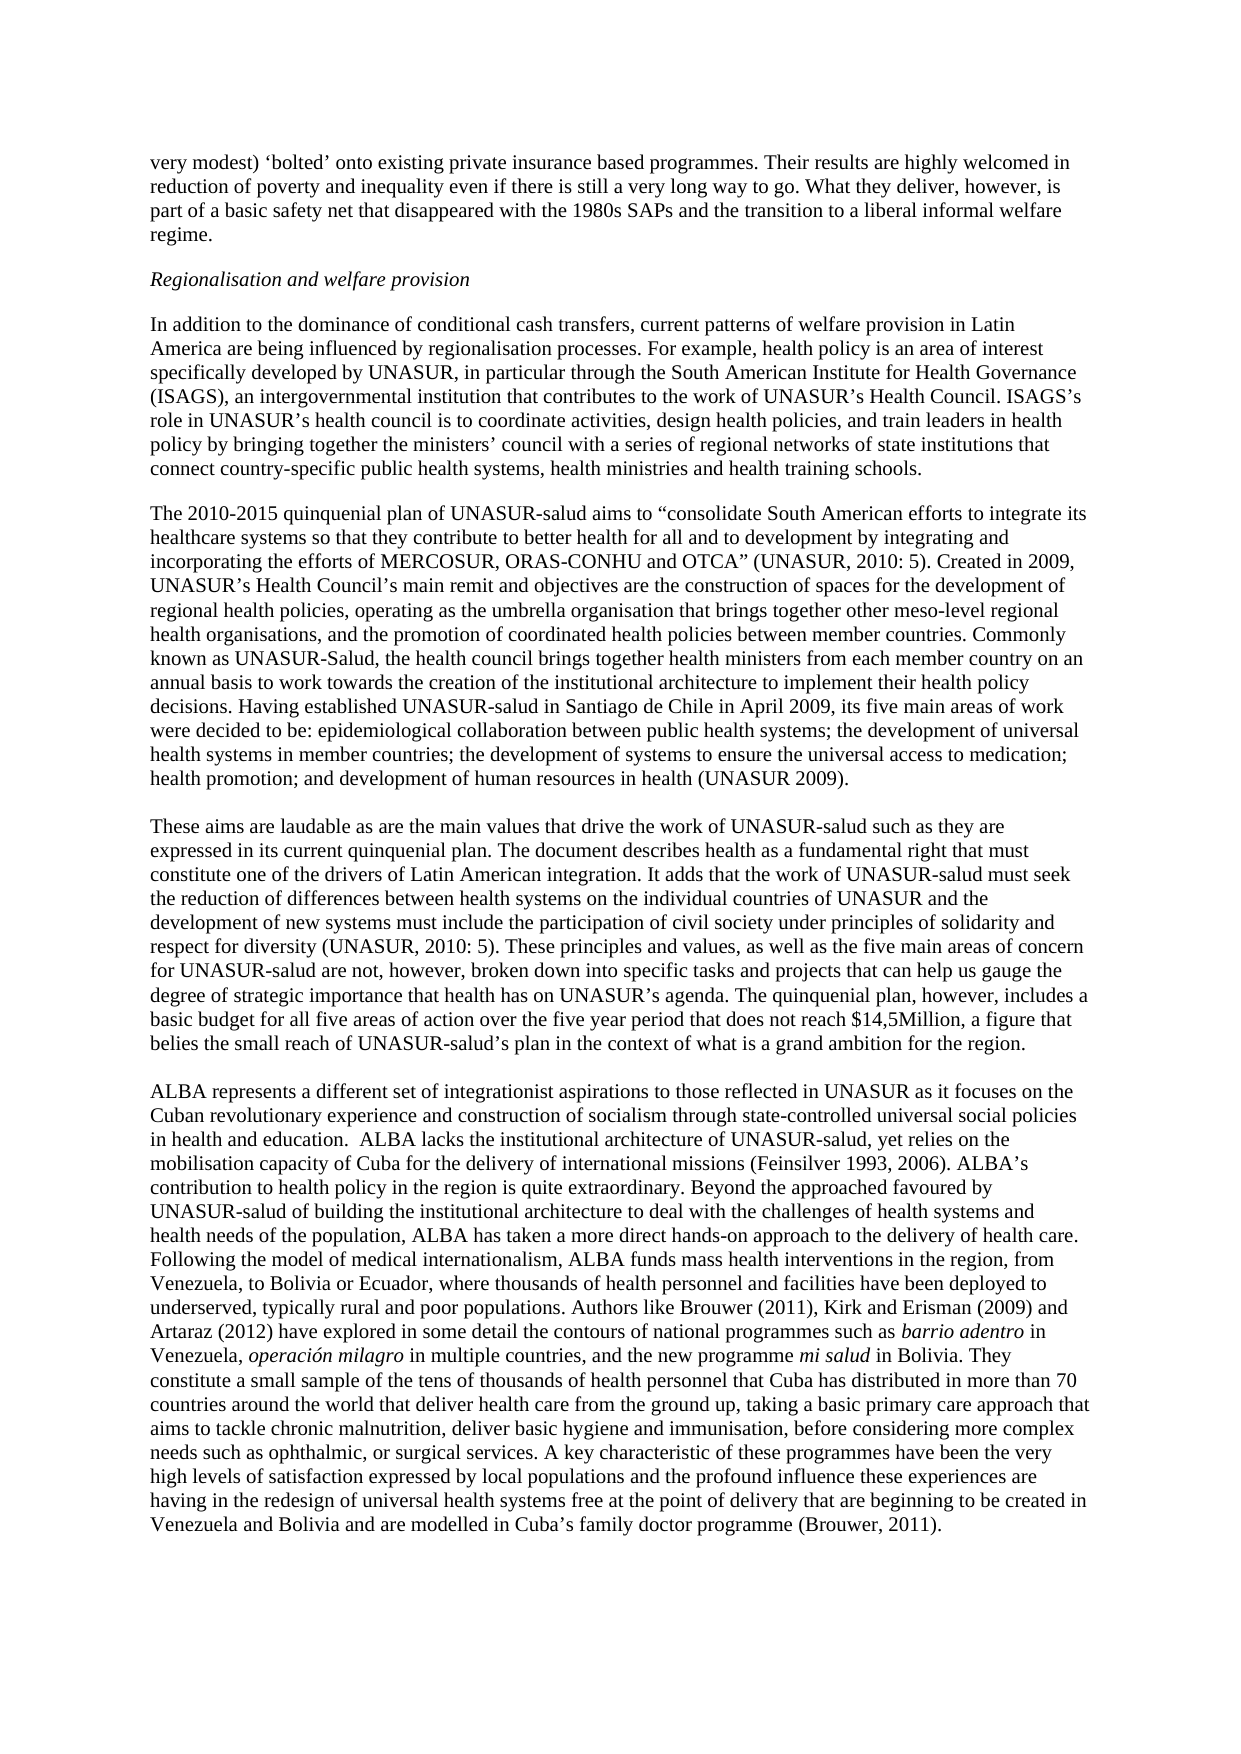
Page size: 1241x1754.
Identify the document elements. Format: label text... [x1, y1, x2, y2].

text The 2010-2015 quinquenial plan of UNASUR-salud aims to “consolidate South American efforts to integrate its healthcare systems so that they contribute to better health for all and to development by integrating and incorporating the efforts of MERCOSUR, ORAS-CONHU and OTCA” (UNASUR, 2010: 5). Created in 2009, UNASUR’s Health Council’s main remit and objectives are the construction of spaces for the development of regional health policies, operating as the umbrella organisation that brings together other meso-level regional health organisations, and the promotion of coordinated health policies between member countries. Commonly known as UNASUR-Salud, the health council brings together health ministers from each member country on an annual basis to work towards the creation of the institutional architecture to implement their health policy decisions. Having established UNASUR-salud in Santiago de Chile in April 2009, its five main areas of work were decided to be: epidemiological collaboration between public health systems; the development of universal health systems in member countries; the development of systems to ensure the universal access to medication; health promotion; and development of human resources in health (UNASUR 2009). [150, 501, 1090, 790]
text Regionalisation and welfare provision [150, 267, 1090, 291]
text These aims are laudable as are the main values that drive the work of UNASUR-salud such as they are expressed in its current quinquenial plan. The document describes health as a fundamental right that must constitute one of the drivers of Latin American integration. It adds that the work of UNASUR-salud must seek the reduction of differences between health systems on the individual countries of UNASUR and the development of new systems must include the participation of civil society under principles of solidarity and respect for diversity (UNASUR, 2010: 5). These principles and values, as well as the five main areas of concern for UNASUR-salud are not, however, broken down into specific tasks and projects that can help us gauge the degree of strategic importance that health has on UNASUR’s agenda. The quinquenial plan, however, includes a basic budget for all five areas of action over the five year period that does not reach $14,5Million, a figure that belies the small reach of UNASUR-salud’s plan in the context of what is a grand ambition for the region. [150, 814, 1090, 1055]
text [150, 150, 1090, 246]
text ALBA represents a different set of integrationist aspirations to those reflected in UNASUR as it focuses on the Cuban revolutionary experience and construction of socialism through state-controlled universal social policies in health and education. ALBA lacks the institutional architecture of UNASUR-salud, yet relies on the mobilisation capacity of Cuba for the delivery of international missions (Feinsilver 1993, 2006). ALBA’s contribution to health policy in the region is quite extraordinary. Beyond the approached favoured by UNASUR-salud of building the institutional architecture to deal with the challenges of health systems and health needs of the population, ALBA has taken a more direct hands-on approach to the delivery of health care. Following the model of medical internationalism, ALBA funds mass health interventions in the region, from Venezuela, to Bolivia or Ecuador, where thousands of health personnel and facilities have been deployed to underserved, typically rural and poor populations. Authors like Brouwer (2011), Kirk and Erisman (2009) and Artaraz (2012) have explored in some detail the contours of national programmes such as barrio adentro in Venezuela, operación milagro in multiple countries, and the new programme mi salud in Bolivia. They constitute a small sample of the tens of thousands of health personnel that Cuba has distributed in more than 70 countries around the world that deliver health care from the ground up, taking a basic primary care approach that aims to tackle chronic malnutrition, deliver basic hygiene and immunisation, before considering more complex needs such as ophthalmic, or surgical services. A key characteristic of these programmes have been the very high levels of satisfaction expressed by local populations and the profound influence these experiences are having in the redesign of universal health systems free at the point of delivery that are beginning to be created in Venezuela and Bolivia and are modelled in Cuba’s family doctor programme (Brouwer, 2011). [150, 1079, 1090, 1536]
text In addition to the dominance of conditional cash transfers, current patterns of welfare provision in Latin America are being influenced by regionalisation processes. For example, health policy is an area of interest specifically developed by UNASUR, in particular through the South American Institute for Health Governance (ISAGS), an intergovernmental institution that contributes to the work of UNASUR’s Health Council. ISAGS’s role in UNASUR’s health council is to coordinate activities, design health policies, and train leaders in health policy by bringing together the ministers’ council with a series of regional networks of state institutions that connect country-specific public health systems, health ministries and health training schools. [150, 312, 1090, 480]
